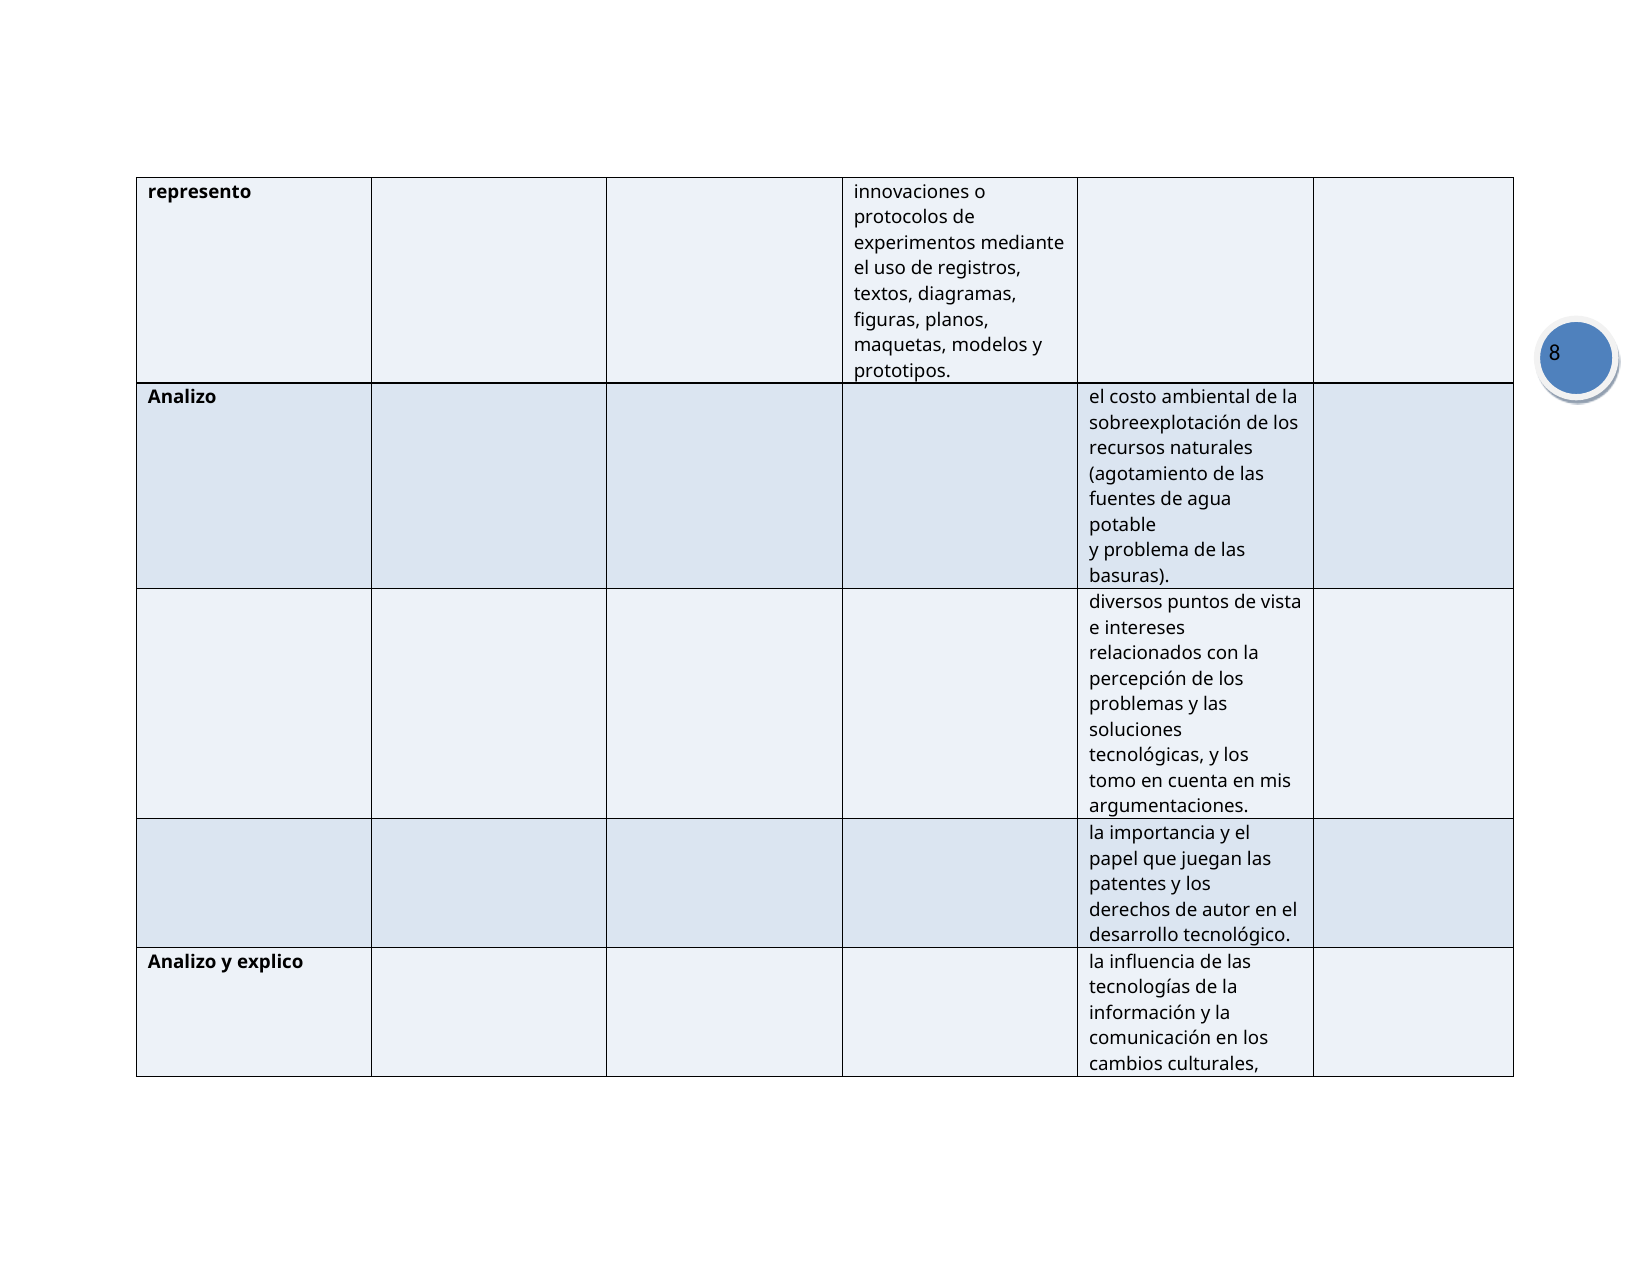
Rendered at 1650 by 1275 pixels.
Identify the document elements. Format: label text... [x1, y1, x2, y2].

table_cell [607, 589, 842, 818]
table_cell [607, 819, 842, 947]
table_cell [843, 819, 1077, 947]
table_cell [137, 178, 371, 382]
table_cell Analizo [137, 384, 371, 588]
table_cell [1314, 819, 1513, 947]
table_cell [607, 384, 842, 588]
table_cell el costo ambiental de la sobreexplotación de los recursos naturales (agotamiento de las fuentes de agua potable y problema de las basuras). [1078, 384, 1313, 588]
table_cell diversos puntos de vista e intereses relacionados con la percepción de los problemas y las soluciones tecnológicas, y los tomo en cuenta en mis argumentaciones. [1078, 589, 1313, 818]
table_cell [372, 819, 606, 947]
table_cell [1314, 384, 1513, 588]
table_cell [372, 589, 606, 818]
table_cell la importancia y el papel que juegan las patentes y los derechos de autor en el desarrollo tecnológico. [1078, 819, 1313, 947]
table_cell [607, 948, 842, 1076]
table_cell [372, 948, 606, 1076]
table_cell [372, 178, 606, 382]
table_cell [843, 178, 1077, 382]
table_cell [1078, 178, 1313, 382]
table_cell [1078, 948, 1313, 1076]
table_cell [1314, 589, 1513, 818]
table_cell Analizo y explico [137, 948, 371, 1076]
table_cell [1314, 178, 1513, 382]
table_cell [843, 384, 1077, 588]
table_cell [372, 384, 606, 588]
table_cell [843, 589, 1077, 818]
table_cell [1314, 948, 1513, 1076]
table_cell [137, 589, 371, 818]
table_cell [607, 178, 842, 382]
table_cell [137, 819, 371, 947]
table_cell [843, 948, 1077, 1076]
